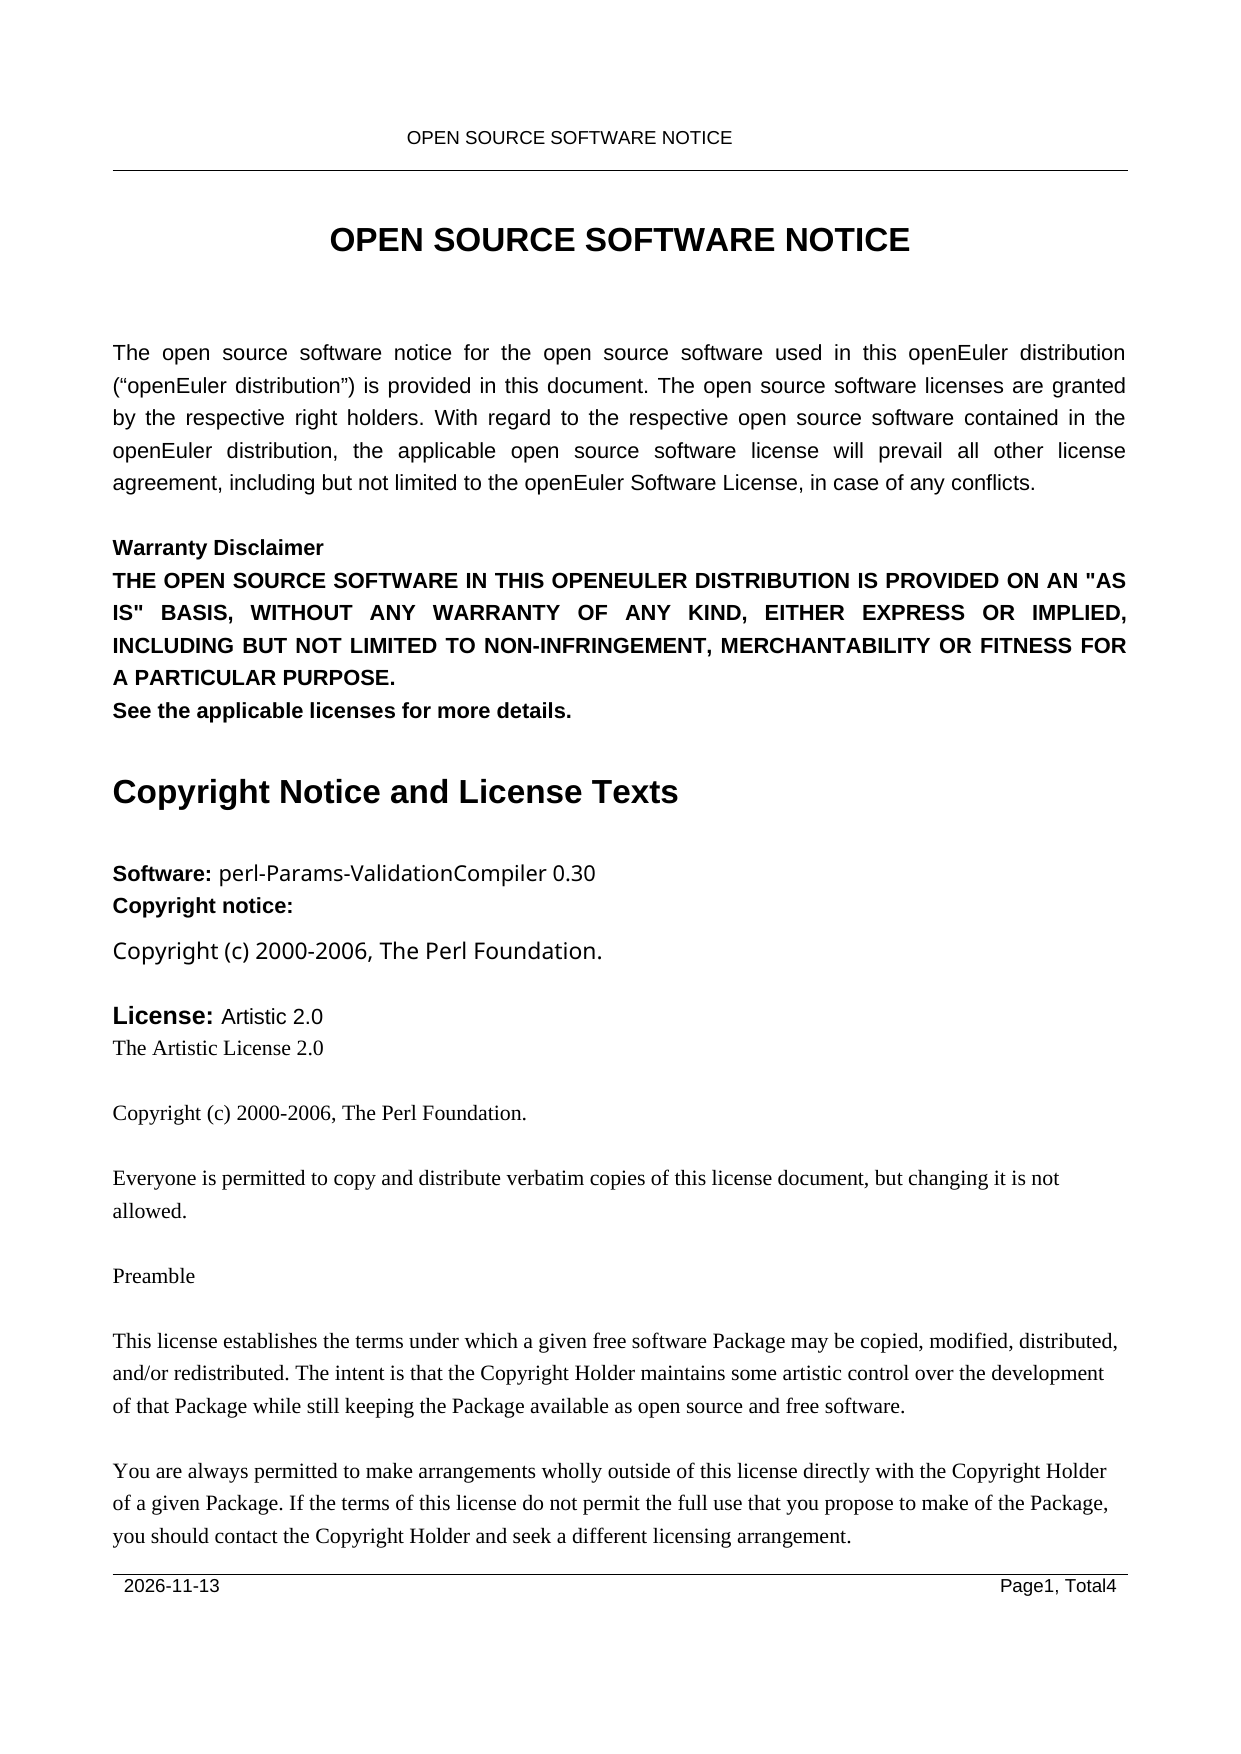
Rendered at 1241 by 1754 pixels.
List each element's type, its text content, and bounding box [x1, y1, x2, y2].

text Copyright Notice and License Texts [112, 759, 1128, 824]
text OPEN SOURCE SOFTWARE NOTICE [112, 206, 1128, 271]
text Copyright notice: [112, 889, 1128, 921]
text THE OPEN SOURCE SOFTWARE IN THIS OPENEULER DISTRIBUTION IS PROVIDED ON AN "AS IS" BASIS, WITHOUT ANY WARRANTY OF ANY KIND, EITHER EXPRESS OR IMPLIED, INCLUDING BUT NOT LIMITED TO NON-INFRINGEMENT, MERCHANTABILITY OR FITNESS FOR A PARTICULAR PURPOSE. See the applicable licenses for more details. [112, 564, 1128, 726]
text Preamble [112, 1259, 1128, 1291]
text This license establishes the terms under which a given free software Package may be copied, modified, distributed, and/or redistributed. The intent is that the Copyright Holder maintains some artistic control over the development of that Package while still keeping the Package available as open source and free software. [112, 1324, 1128, 1421]
text You are always permitted to make arrangements wholly outside of this license directly with the Copyright Holder of a given Package. If the terms of this license do not permit the full use that you propose to make of the Package, you should contact the Copyright Holder and seek a different licensing arrangement. [112, 1454, 1128, 1551]
text The Artistic License 2.0 [112, 1031, 1128, 1064]
text Copyright (c) 2000-2006, The Perl Foundation. [112, 934, 1128, 999]
text License: Artistic 2.0 [112, 999, 1128, 1031]
text The open source software notice for the open source software used in this openEuler distribution (“openEuler distribution”) is provided in this document. The open source software licenses are granted by the respective right holders. With regard to the respective open source software contained in the openEuler distribution, the applicable open source software license will prevail all other license agreement, including but not limited to the openEuler Software License, in case of any conflicts. [112, 336, 1128, 499]
text Everyone is permitted to copy and distribute verbatim copies of this license document, but changing it is not allowed. [112, 1161, 1128, 1226]
text Copyright (c) 2000-2006, The Perl Foundation. [112, 1096, 1128, 1129]
title Software: perl-Params-ValidationCompiler 0.30 [112, 856, 1128, 889]
text Warranty Disclaimer [112, 531, 1128, 564]
